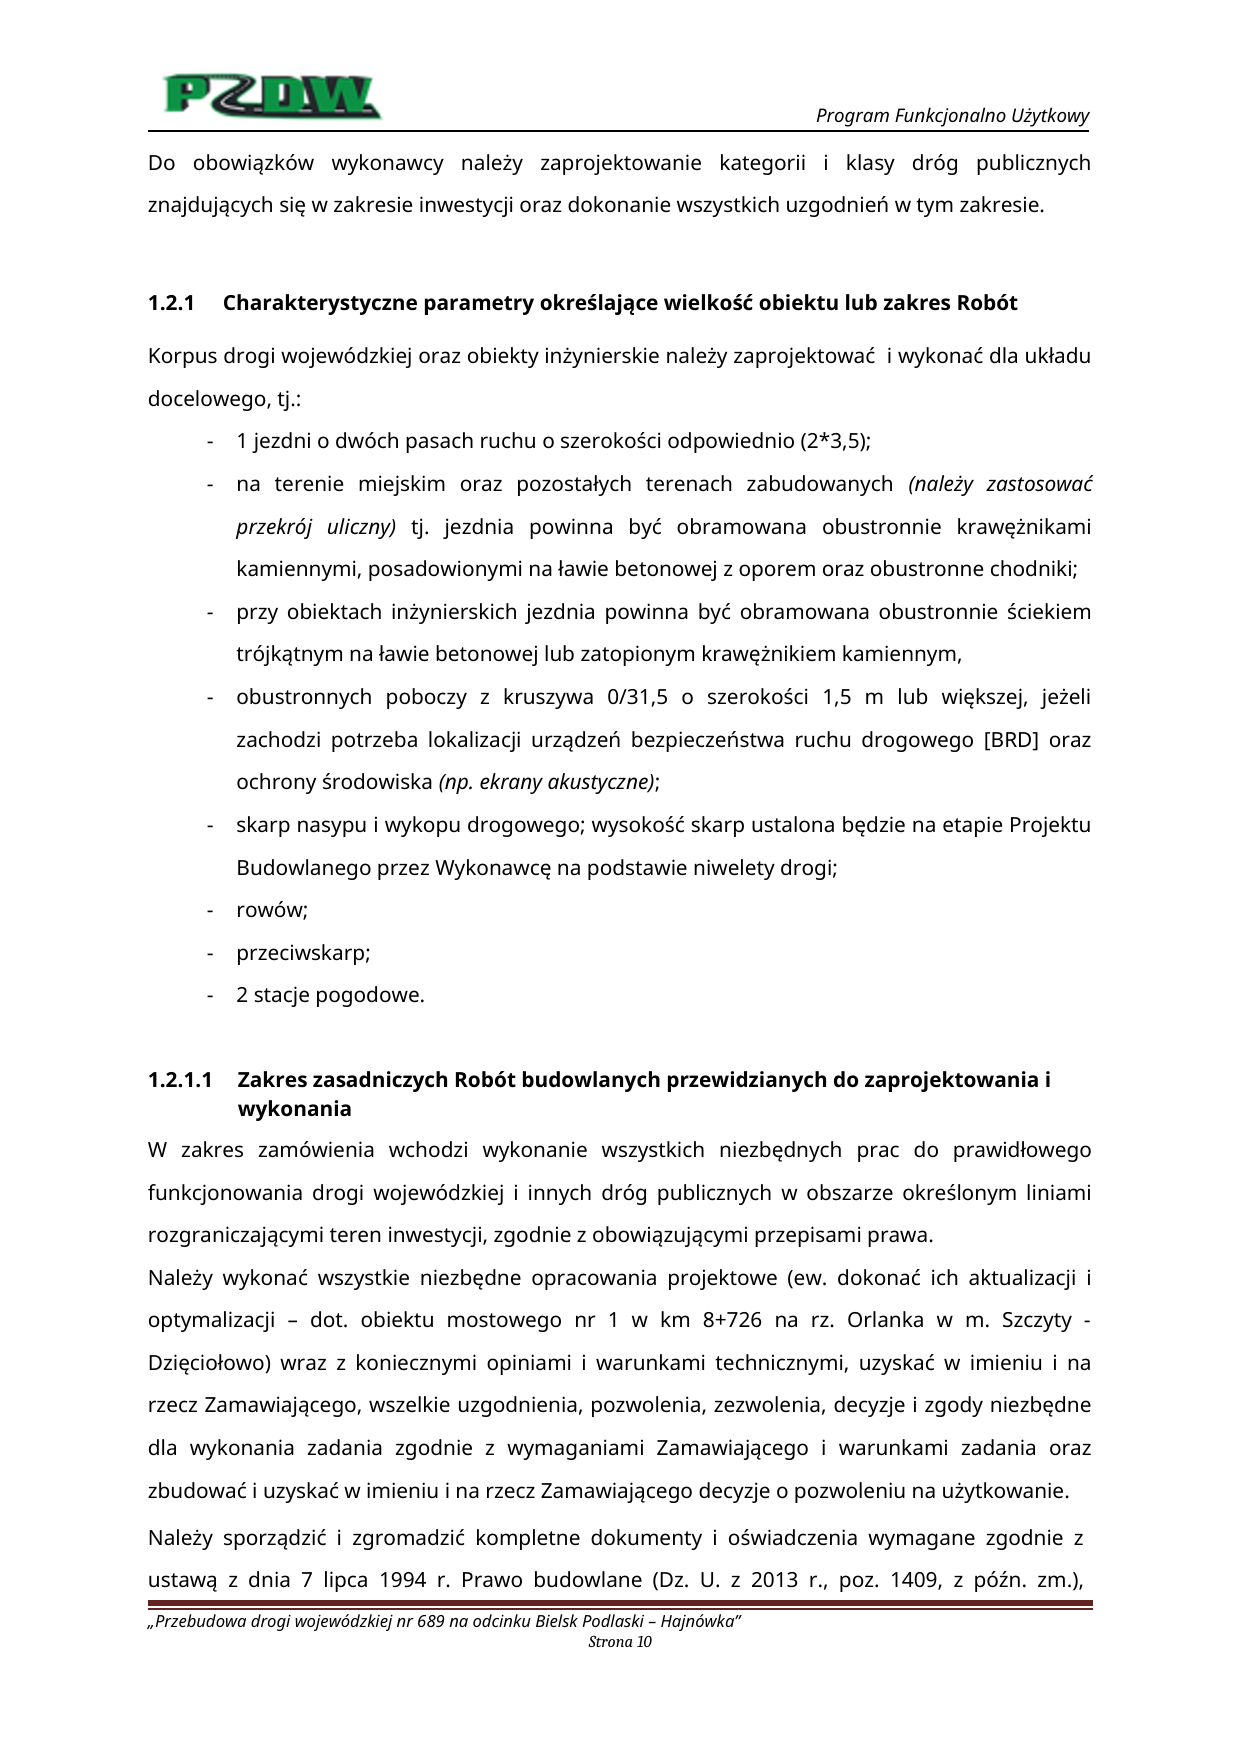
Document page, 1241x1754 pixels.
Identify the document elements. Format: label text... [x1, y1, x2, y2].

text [148, 1523, 1085, 1594]
text W zakres zamówienia wchodzi wykonanie wszystkich niezbędnych prac do prawidłowego funkcjonowania drogi wojewódzkiej i innych dróg publicznych w obszarze określonym liniami rozgraniczającymi teren inwestycji, zgodnie z obowiązującymi przepisami prawa. [148, 1135, 1093, 1249]
list 2 stacje pogodowe. [207, 980, 1093, 1009]
list przy obiektach inżynierskich jezdnia powinna być obramowana obustronnie ściekiem trójkątnym na ławie betonowej lub zatopionym krawężnikiem kamiennym, [207, 597, 1093, 668]
subtitle Charakterystyczne parametry określające wielkość obiektu lub zakres Robót [148, 288, 1093, 316]
text Korpus drogi wojewódzkiej oraz obiekty inżynierskie należy zaprojektować i wykonać dla układu docelowego, tj.: [148, 341, 1093, 412]
text Do obowiązków wykonawcy należy zaprojektowanie kategorii i klasy dróg publicznych znajdujących się w zakresie inwestycji oraz dokonanie wszystkich uzgodnień w tym zakresie. [148, 148, 1093, 219]
list przeciwskarp; [207, 938, 1093, 966]
list na terenie miejskim oraz pozostałych terenach zabudowanych (należy zastosować przekrój uliczny) tj. jezdnia powinna być obramowana obustronnie krawężnikami kamiennymi, posadowionymi na ławie betonowej z oporem oraz obustronne chodniki; [207, 469, 1093, 583]
list skarp nasypu i wykopu drogowego; wysokość skarp ustalona będzie na etapie Projektu Budowlanego przez Wykonawcę na podstawie niwelety drogi; [207, 810, 1093, 881]
list obustronnych poboczy z kruszywa 0/31,5 o szerokości 1,5 m lub większej, jeżeli zachodzi potrzeba lokalizacji urządzeń bezpieczeństwa ruchu drogowego [BRD] oraz ochrony środowiska (np. ekrany akustyczne); [207, 682, 1093, 796]
list 1 jezdni o dwóch pasach ruchu o szerokości odpowiednio (2*3,5); [207, 427, 1093, 455]
text Należy wykonać wszystkie niezbędne opracowania projektowe (ew. dokonać ich aktualizacji i optymalizacji – dot. obiektu mostowego nr 1 w km 8+726 na rz. Orlanka w m. Szczyty - Dzięciołowo) wraz z koniecznymi opiniami i warunkami technicznymi, uzyskać w imieniu i na rzecz Zamawiającego, wszelkie uzgodnienia, pozwolenia, zezwolenia, decyzje i zgody niezbędne dla wykonania zadania zgodnie z wymaganiami Zamawiającego i warunkami zadania oraz zbudować i uzyskać w imieniu i na rzecz Zamawiającego decyzje o pozwoleniu na użytkowanie. [148, 1263, 1093, 1504]
list rowów; [207, 895, 1093, 924]
picture [159, 61, 389, 130]
subtitle Zakres zasadniczych Robót budowlanych przewidzianych do zaprojektowania i wykonania [148, 1066, 1093, 1122]
